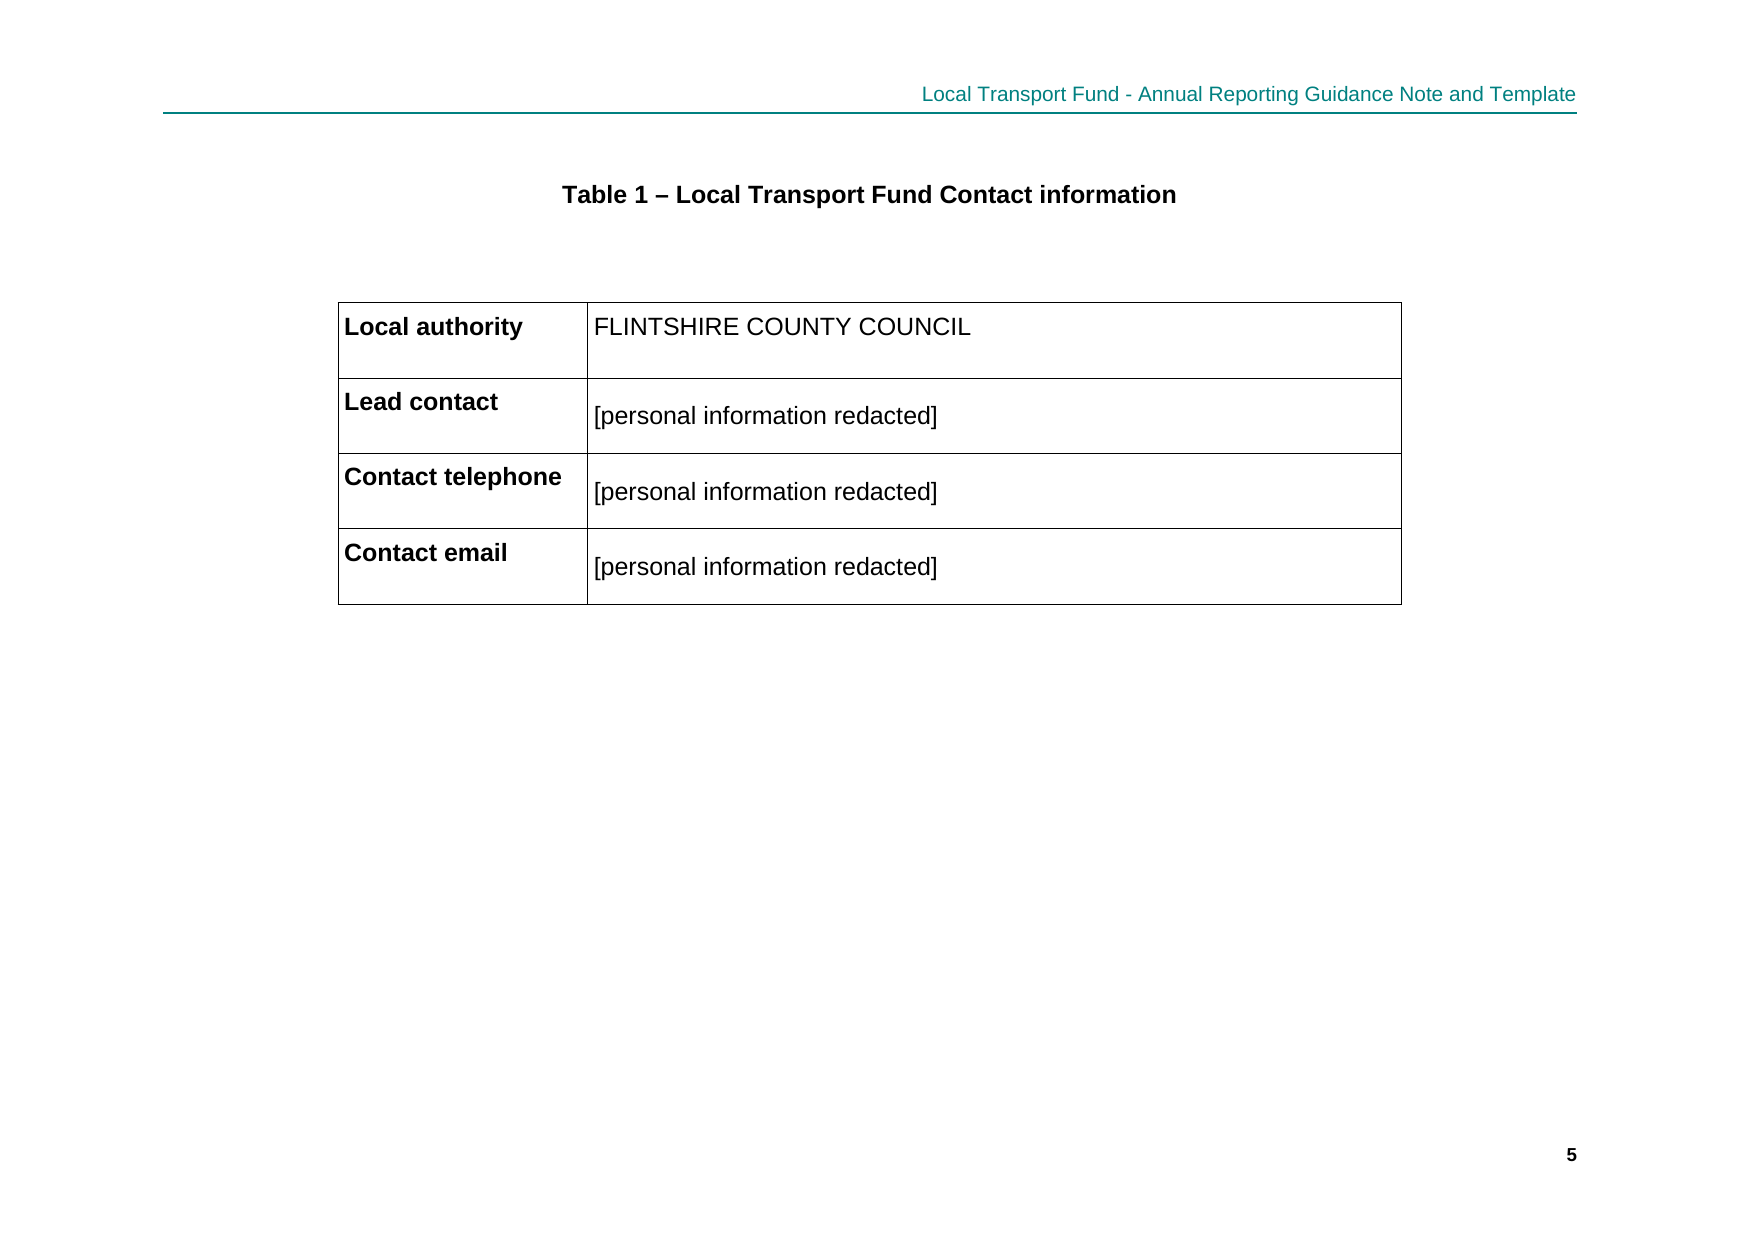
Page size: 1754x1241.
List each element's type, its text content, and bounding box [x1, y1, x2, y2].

table_cell [personal information redacted] [588, 529, 1401, 604]
table_cell [personal information redacted] [588, 379, 1401, 453]
table_cell Contact email [339, 529, 587, 604]
table_header Local authority [339, 303, 587, 377]
table_cell Lead contact [339, 379, 587, 453]
table_cell Contact telephone [339, 454, 587, 528]
subtitle Table 1 – Local Transport Fund Contact information [162, 177, 1577, 208]
table_cell [personal information redacted] [588, 454, 1401, 528]
table_header FLINTSHIRE COUNTY COUNCIL [588, 303, 1401, 377]
